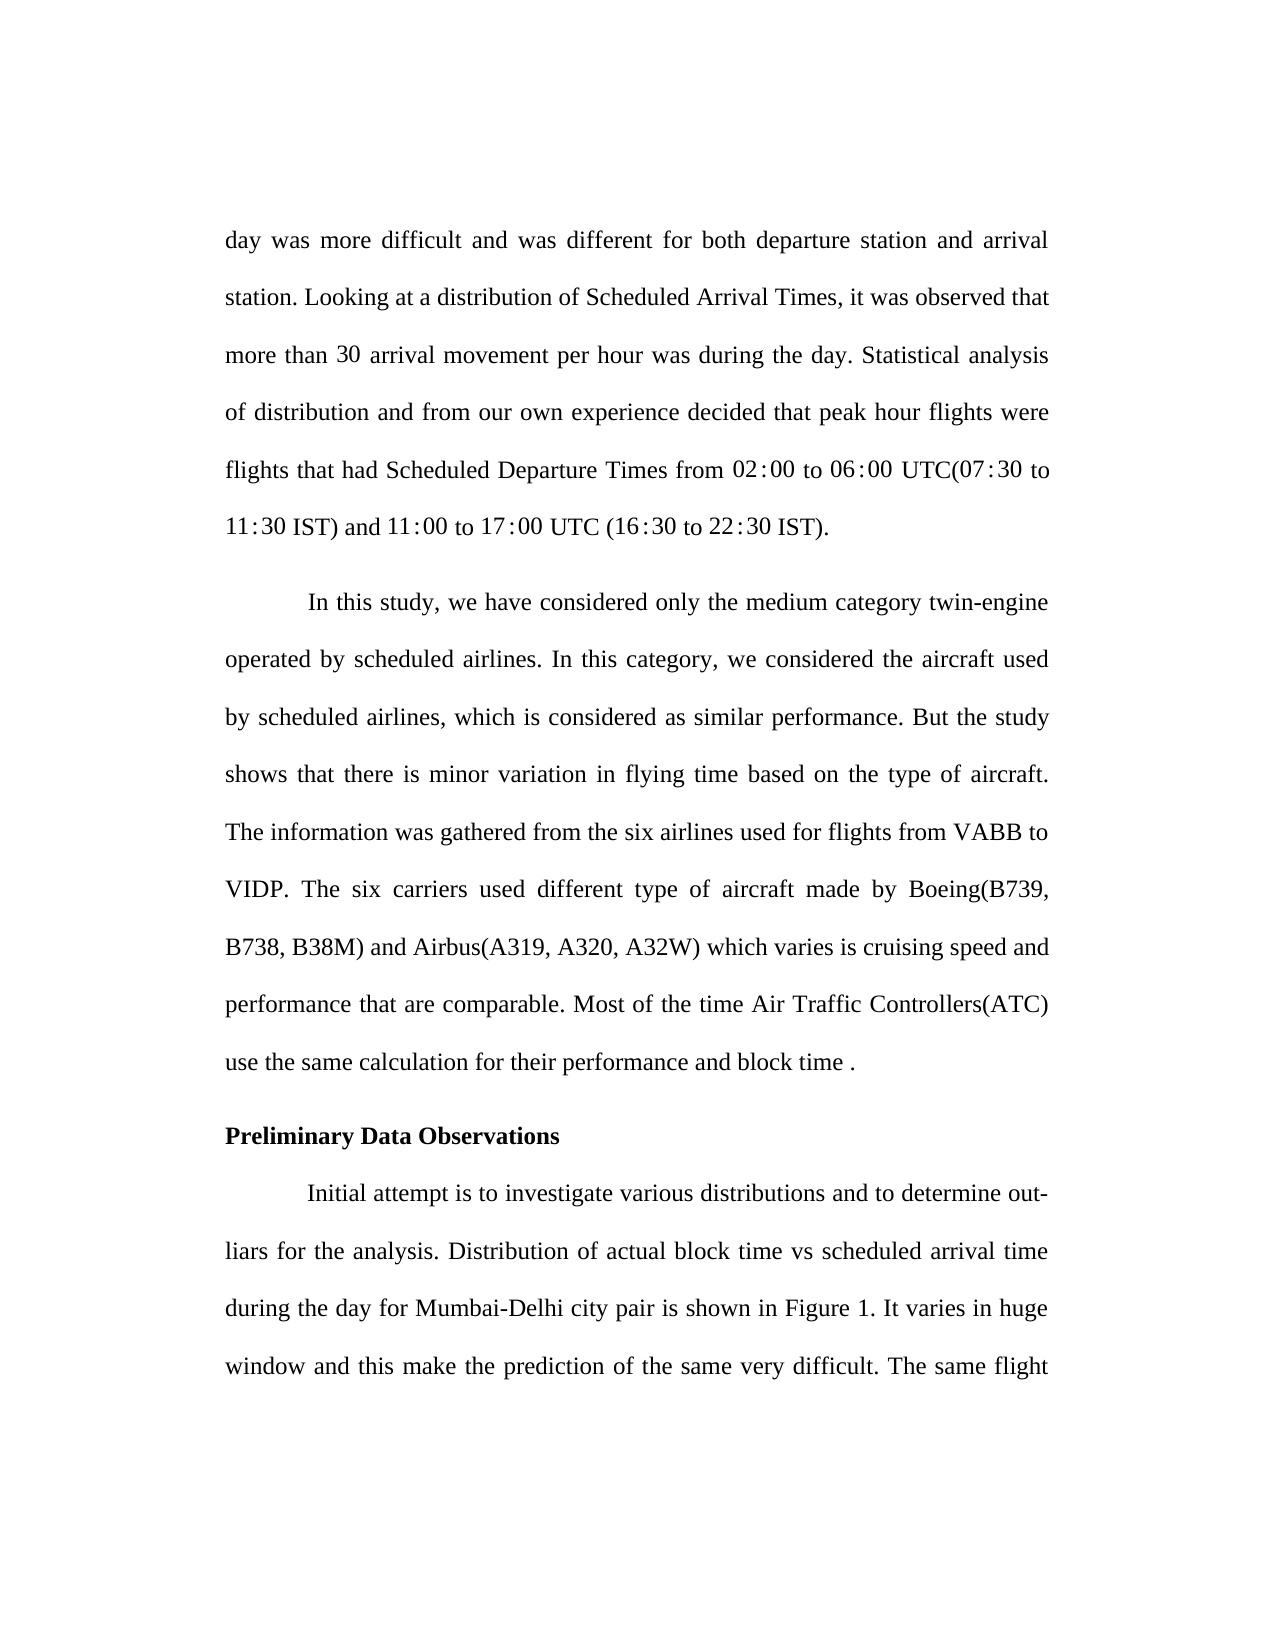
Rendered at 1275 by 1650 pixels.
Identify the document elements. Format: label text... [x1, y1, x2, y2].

text Preliminary Data Observations [225, 1121, 1050, 1150]
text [225, 1178, 1050, 1380]
text In this study, we have considered only the medium category twin-engine operated by scheduled airlines. In this category, we considered the aircraft used by scheduled airlines, which is considered as similar performance. But the study shows that there is minor variation in flying time based on the type of aircraft. The information was gathered from the six airlines used for flights from VABB to VIDP. The six carriers used different type of aircraft made by Boeing(B739, B738, B38M) and Airbus(A319, A320, A32W) which varies is cruising speed and performance that are comparable. Most of the time Air Traffic Controllers(ATC) use the same calculation for their performance and block time . [225, 587, 1050, 1076]
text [225, 225, 1050, 541]
